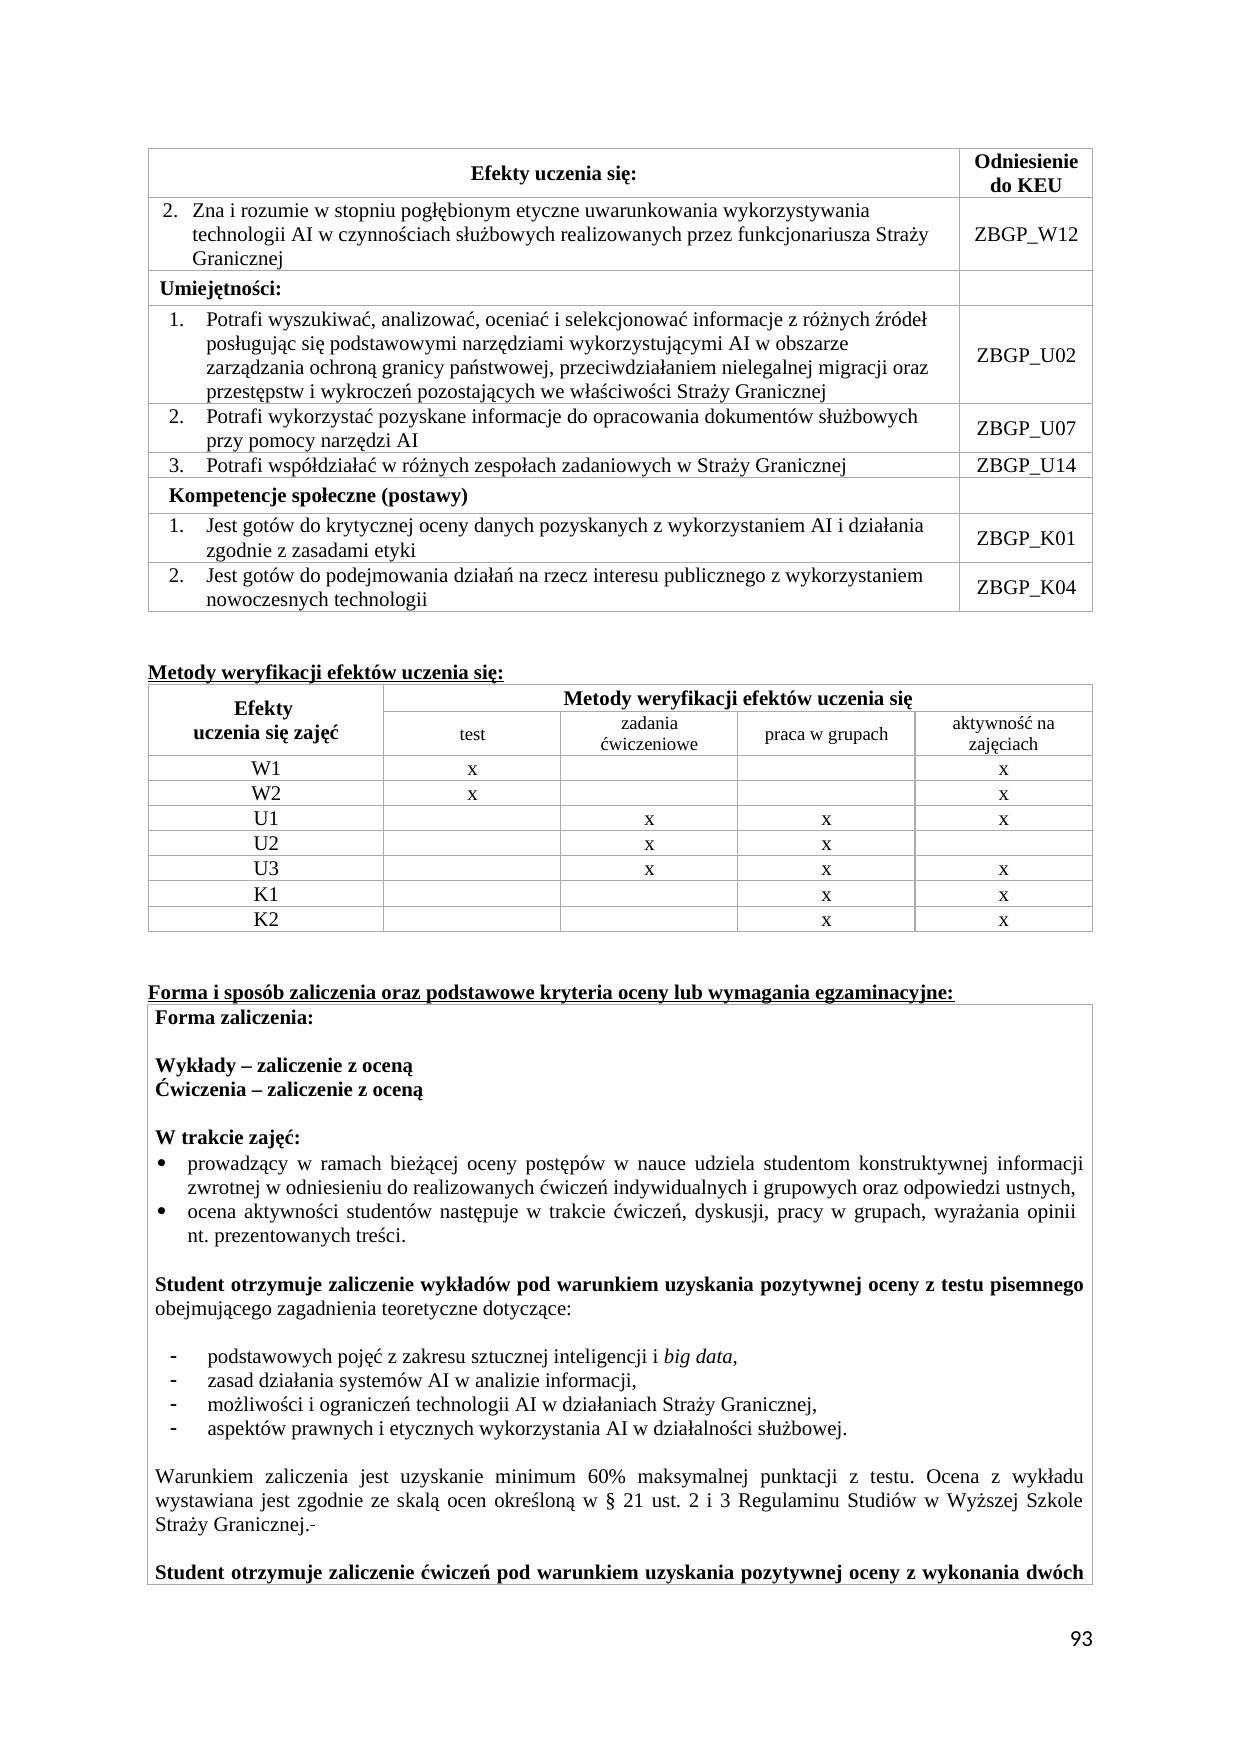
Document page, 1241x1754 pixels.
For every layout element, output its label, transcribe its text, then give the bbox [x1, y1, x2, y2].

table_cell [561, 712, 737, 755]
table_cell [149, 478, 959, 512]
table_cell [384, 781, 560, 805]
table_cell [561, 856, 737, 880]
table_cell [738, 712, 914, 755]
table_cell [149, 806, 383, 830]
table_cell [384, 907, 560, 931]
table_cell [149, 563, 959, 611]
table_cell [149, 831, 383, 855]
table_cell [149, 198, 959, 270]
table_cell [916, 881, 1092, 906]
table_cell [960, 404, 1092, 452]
text Forma i sposób zaliczenia oraz podstawowe kryteria oceny lub wymagania egzaminacyjne: [148, 980, 1093, 1004]
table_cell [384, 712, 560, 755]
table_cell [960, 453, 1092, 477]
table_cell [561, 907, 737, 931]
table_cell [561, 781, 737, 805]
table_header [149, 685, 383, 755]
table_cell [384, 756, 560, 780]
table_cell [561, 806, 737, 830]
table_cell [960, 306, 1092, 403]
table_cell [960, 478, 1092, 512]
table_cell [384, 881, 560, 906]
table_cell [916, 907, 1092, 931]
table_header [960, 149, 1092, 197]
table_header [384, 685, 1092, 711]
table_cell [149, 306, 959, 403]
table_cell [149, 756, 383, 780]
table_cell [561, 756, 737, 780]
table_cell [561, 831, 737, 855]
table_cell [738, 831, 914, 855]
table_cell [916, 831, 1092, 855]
text Metody weryfikacji efektów uczenia się: [148, 660, 1093, 684]
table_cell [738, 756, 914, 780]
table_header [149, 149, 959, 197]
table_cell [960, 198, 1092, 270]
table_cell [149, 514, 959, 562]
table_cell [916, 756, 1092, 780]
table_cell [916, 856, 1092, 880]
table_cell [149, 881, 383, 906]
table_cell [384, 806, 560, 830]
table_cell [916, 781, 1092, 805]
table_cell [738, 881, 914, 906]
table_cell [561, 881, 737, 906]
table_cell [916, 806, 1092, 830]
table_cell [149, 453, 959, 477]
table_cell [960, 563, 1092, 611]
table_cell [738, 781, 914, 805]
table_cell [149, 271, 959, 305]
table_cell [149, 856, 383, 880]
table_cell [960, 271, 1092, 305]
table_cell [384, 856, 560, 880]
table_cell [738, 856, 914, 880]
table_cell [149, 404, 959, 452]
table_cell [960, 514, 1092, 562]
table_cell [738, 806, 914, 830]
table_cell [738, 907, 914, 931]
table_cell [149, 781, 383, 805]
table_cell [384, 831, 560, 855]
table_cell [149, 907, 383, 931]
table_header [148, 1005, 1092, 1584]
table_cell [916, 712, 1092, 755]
